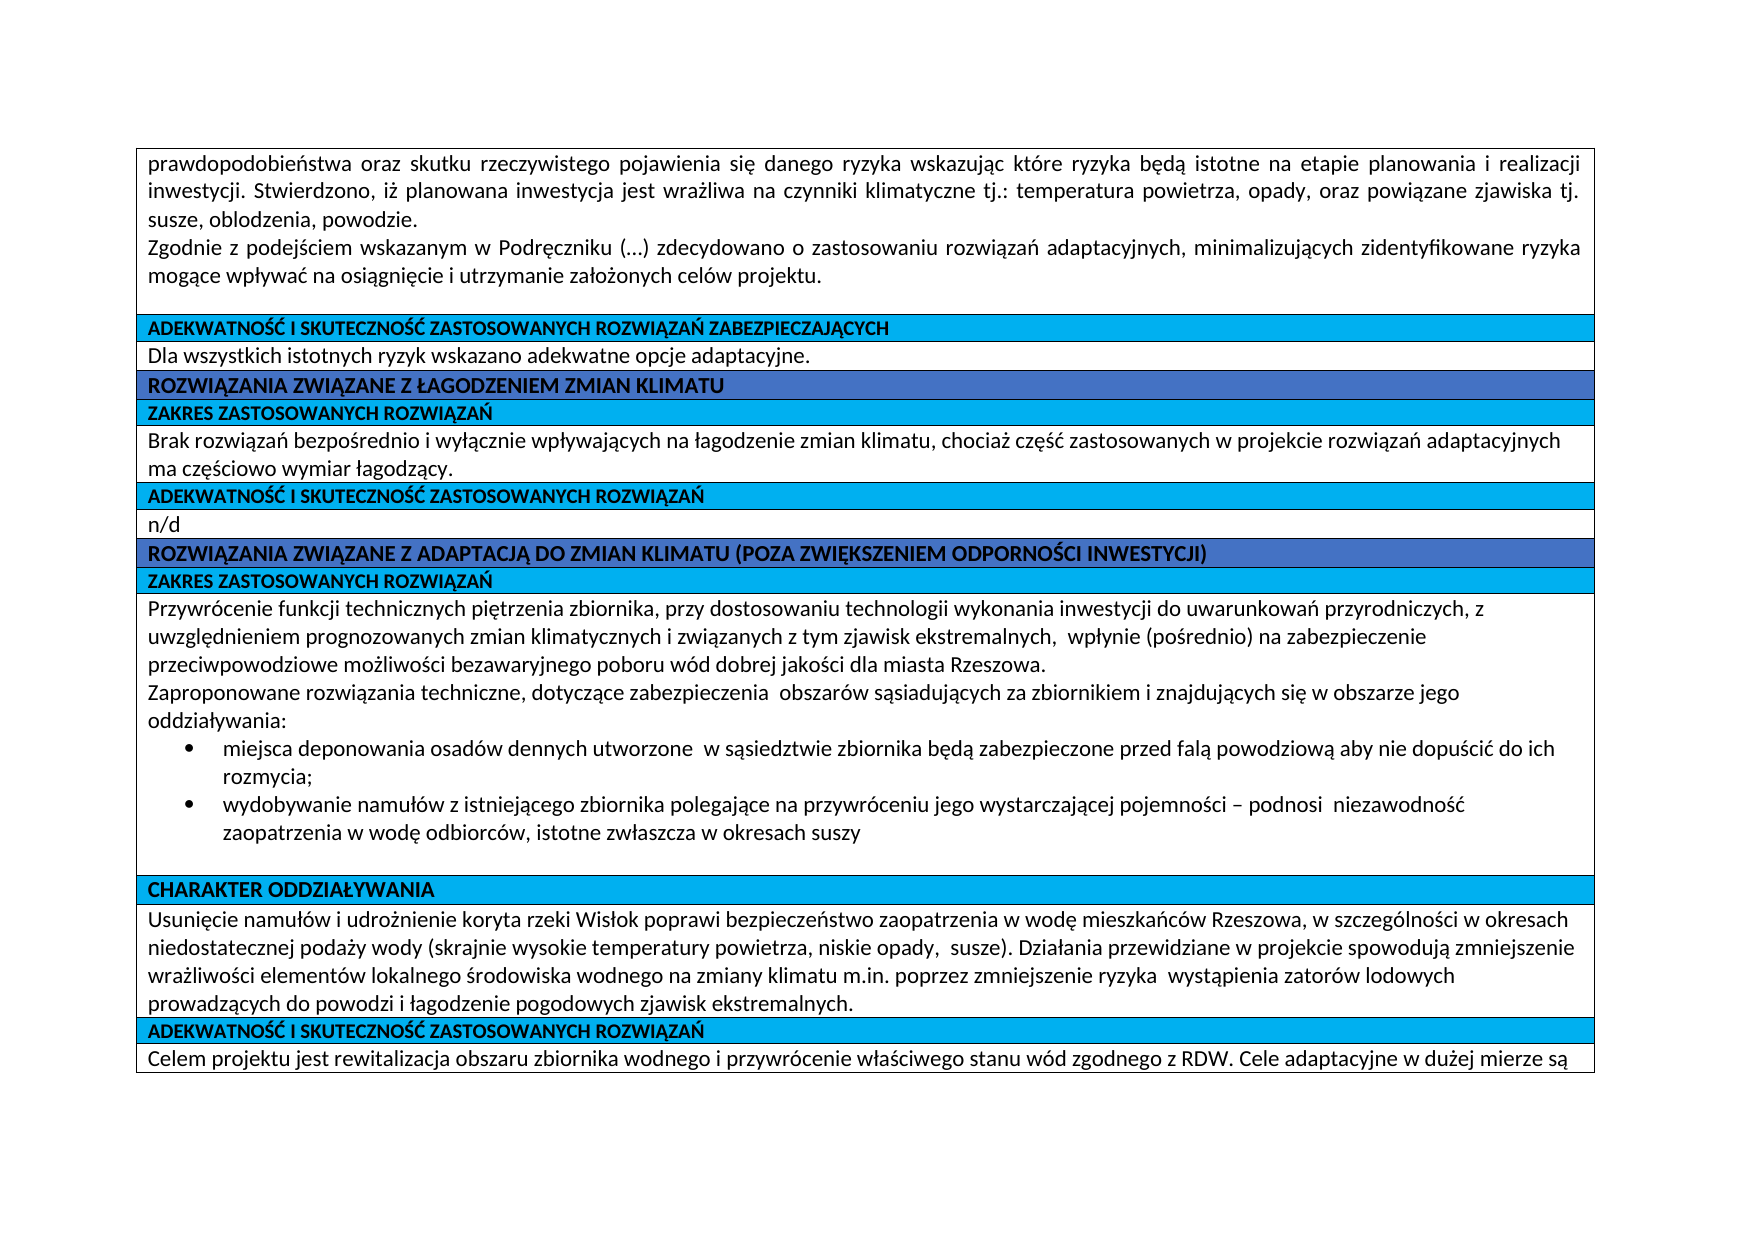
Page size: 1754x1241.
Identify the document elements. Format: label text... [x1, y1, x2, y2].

table_cell Przywrócenie funkcji technicznych piętrzenia zbiornika, przy dostosowaniu technologii wykonania inwestycji do uwarunkowań przyrodniczych, z uwzględnieniem prognozowanych zmian klimatycznych i związanych z tym zjawisk ekstremalnych, wpłynie (pośrednio) na zabezpieczenie przeciwpowodziowe możliwości bezawaryjnego poboru wód dobrej jakości dla miasta Rzeszowa. Zaproponowane rozwiązania techniczne, dotyczące zabezpieczenia obszarów sąsiadujących za zbiornikiem i znajdujących się w obszarze jego oddziaływania: miejsca deponowania osadów dennych utworzone w sąsiedztwie zbiornika będą zabezpieczone przed falą powodziową aby nie dopuścić do ich rozmycia; wydobywanie namułów z istniejącego zbiornika polegające na przywróceniu jego wystarczającej pojemności – podnosi niezawodność zaopatrzenia w wodę odbiorców, istotne zwłaszcza w okresach suszy [137, 594, 1594, 874]
table_cell n/d [137, 510, 1594, 538]
table_cell ROZWIĄZANIA ZWIĄZANE Z ADAPTACJĄ DO ZMIAN KLIMATU (POZA ZWIĘKSZENIEM ODPORNOŚCI INWESTYCJI) [137, 539, 1594, 567]
table_cell Usunięcie namułów i udrożnienie koryta rzeki Wisłok poprawi bezpieczeństwo zaopatrzenia w wodę mieszkańców Rzeszowa, w szczególności w okresach niedostatecznej podaży wody (skrajnie wysokie temperatury powietrza, niskie opady, susze). Działania przewidziane w projekcie spowodują zmniejszenie wrażliwości elementów lokalnego środowiska wodnego na zmiany klimatu m.in. poprzez zmniejszenie ryzyka wystąpienia zatorów lodowych prowadzących do powodzi i łagodzenie pogodowych zjawisk ekstremalnych. [137, 905, 1594, 1017]
table_cell CHARAKTER ODDZIAŁYWANIA [137, 876, 1594, 904]
table_cell ADEKWATNOŚĆ I SKUTECZNOŚĆ ZASTOSOWANYCH ROZWIĄZAŃ [137, 483, 1594, 509]
table_cell Brak rozwiązań bezpośrednio i wyłącznie wpływających na łagodzenie zmian klimatu, chociaż część zastosowanych w projekcie rozwiązań adaptacyjnych ma częściowo wymiar łagodzący. [137, 426, 1594, 482]
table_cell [137, 1044, 1594, 1072]
table_cell ROZWIĄZANIA ZWIĄZANE Z ŁAGODZENIEM ZMIAN KLIMATU [137, 371, 1594, 399]
table_cell ADEKWATNOŚĆ I SKUTECZNOŚĆ ZASTOSOWANYCH ROZWIĄZAŃ ZABEZPIECZAJĄCYCH [137, 315, 1594, 341]
table_cell ZAKRES ZASTOSOWANYCH ROZWIĄZAŃ [137, 568, 1594, 593]
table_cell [137, 149, 1594, 314]
table_cell ZAKRES ZASTOSOWANYCH ROZWIĄZAŃ [137, 400, 1594, 425]
table_cell Dla wszystkich istotnych ryzyk wskazano adekwatne opcje adaptacyjne. [137, 342, 1594, 370]
table_cell ADEKWATNOŚĆ I SKUTECZNOŚĆ ZASTOSOWANYCH ROZWIĄZAŃ [137, 1018, 1594, 1043]
